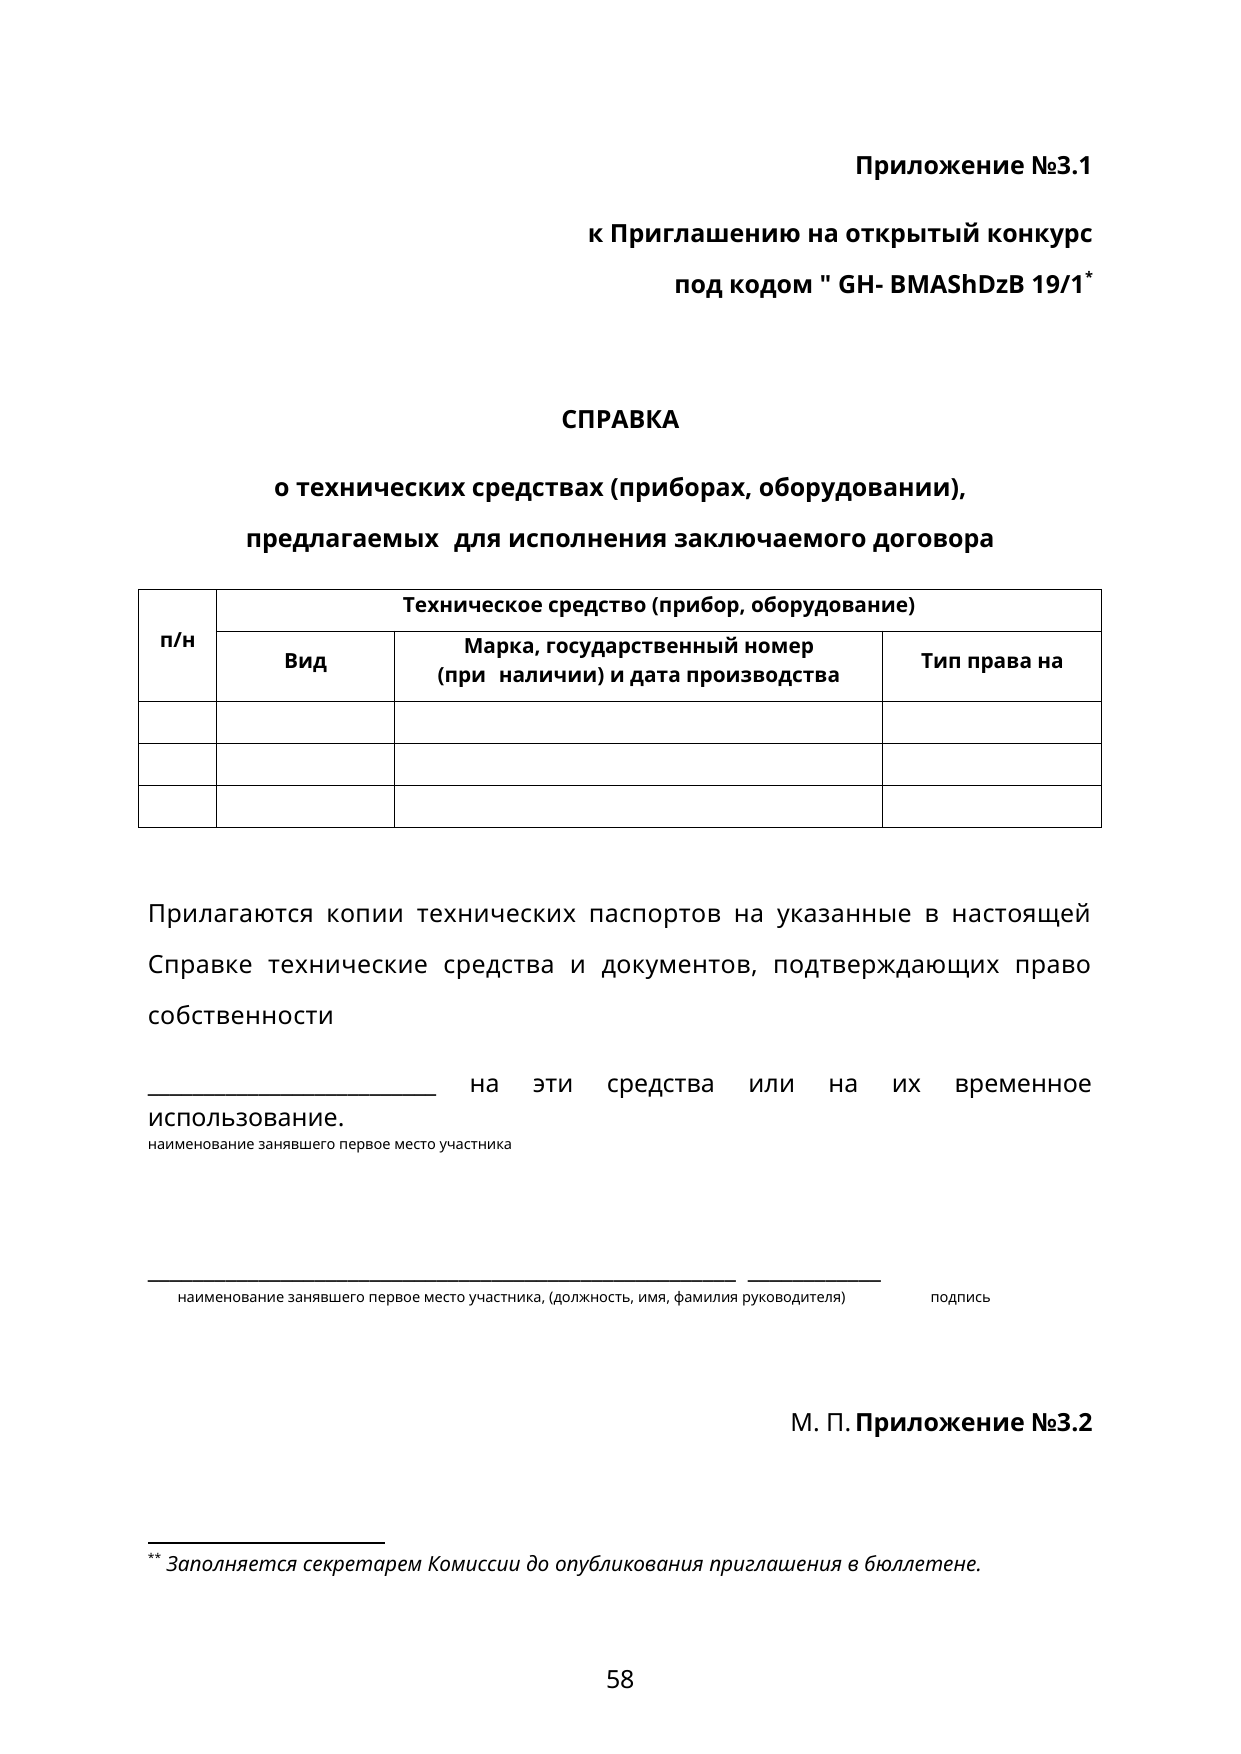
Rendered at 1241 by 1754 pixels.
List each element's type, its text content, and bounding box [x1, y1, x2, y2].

table_cell [139, 744, 216, 785]
table_cell [883, 744, 1101, 785]
subtitle Приложение №3.1 [148, 148, 1092, 182]
text __________________________ на эти средства или на их временное использование. [148, 1066, 1092, 1134]
text о технических средствах (приборах, оборудовании), предлагаемых для исполнения заключаемого договора [207, 469, 1033, 555]
text Прилагаются копии технических паспортов на указанные в настоящей Справке технические средства и документов, подтверждающих право собственности [148, 896, 1092, 1032]
table_cell Тип права на [883, 632, 1101, 701]
table_cell [217, 702, 394, 743]
table_cell [139, 702, 216, 743]
table_cell [395, 786, 882, 827]
table_cell [395, 744, 882, 785]
table_cell [395, 702, 882, 743]
table_cell [217, 744, 394, 785]
table_cell Марка, государственный номер (при наличии) и дата производства [395, 632, 882, 701]
text наименование занявшего первое место участника [148, 1134, 1092, 1168]
text к Приглашению на открытый конкурс под кодом " GH- BMAShDzB 19/1* [148, 215, 1092, 301]
text М. П. Приложение №3.2 [148, 1405, 1092, 1439]
table_cell [217, 786, 394, 827]
table_header п/н [139, 590, 216, 701]
text наименование занявшего первое место участника, (должность, имя, фамилия руководителя) подпись [177, 1286, 1092, 1320]
table_cell [883, 786, 1101, 827]
table_header Техническое средство (прибор, оборудование) [217, 590, 1101, 631]
table_cell [139, 786, 216, 827]
table_cell [883, 702, 1101, 743]
table_cell Вид [217, 632, 394, 701]
text _____________________________________________________ ____________ [148, 1252, 1092, 1286]
text СПРАВКА [207, 402, 1033, 436]
